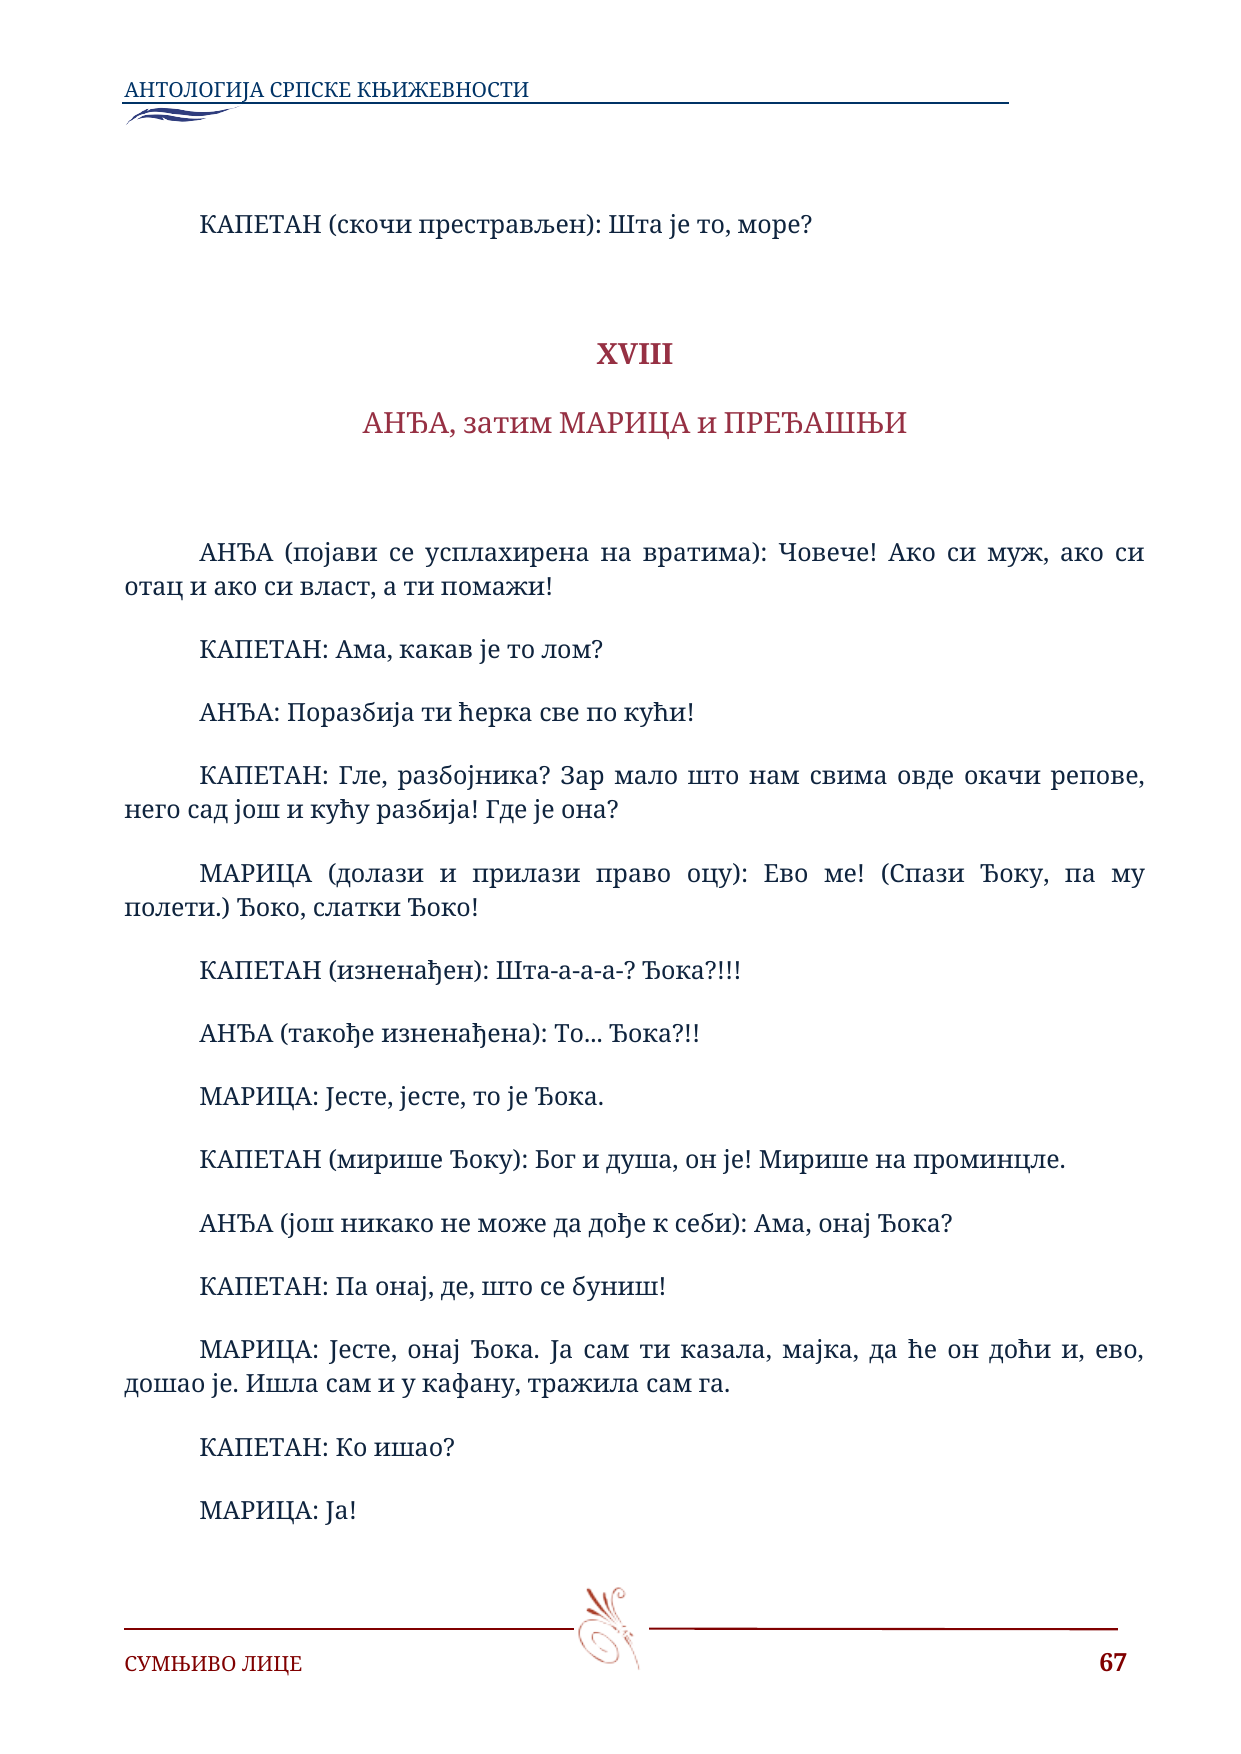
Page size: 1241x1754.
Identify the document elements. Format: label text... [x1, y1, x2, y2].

text МАРИЦА: Јесте, онај Ђока. Ја сам ти казала, мајка, да ће он доћи и, ево, дошао је. Ишла сам и у кафану, тражила сам га. [124, 1332, 1146, 1400]
text КАПЕТАН (скочи престрављен): Шта је то, море? [124, 207, 1146, 241]
text КАПЕТАН: Па онај, де, што се буниш! [124, 1269, 1146, 1303]
text КАПЕТАН: Ама, какав је то лом? [124, 631, 1146, 666]
text АНЂА (појави се усплахирена на вратима): Човече! Ако си муж, ако си отац и ако си власт, а ти помажи! [124, 534, 1146, 602]
text МАРИЦА: Јесте, јесте, то је Ђока. [124, 1079, 1146, 1113]
text МАРИЦА: Ја! [124, 1492, 1146, 1526]
text КАПЕТАН: Ко ишао? [124, 1429, 1146, 1463]
text МАРИЦА (долази и прилази право оцу): Ево ме! (Спази Ђоку, па му полети.) Ђоко, слатки Ђоко! [124, 855, 1146, 923]
text КАПЕТАН (изненађен): Шта-а-а-а-? Ђока?!!! [124, 952, 1146, 987]
text XVIII [124, 333, 1146, 373]
text АНЂА, затим МАРИЦА и ПРЕЂАШЊИ [124, 402, 1146, 442]
text КАПЕТАН (мирише Ђоку): Бог и душа, он је! Мирише на проминцле. [124, 1142, 1146, 1176]
text АНЂА: Поразбија ти ћерка све по кући! [124, 695, 1146, 729]
text АНЂА (још никако не може да дође к себи): Ама, онај Ђока? [124, 1205, 1146, 1239]
text АНЂА (такође изненађена): То... Ђока?!! [124, 1016, 1146, 1050]
text КАПЕТАН: Гле, разбојника? Зар мало што нам свима овде окачи репове, него сад још и кућу разбија! Где је она? [124, 758, 1146, 826]
